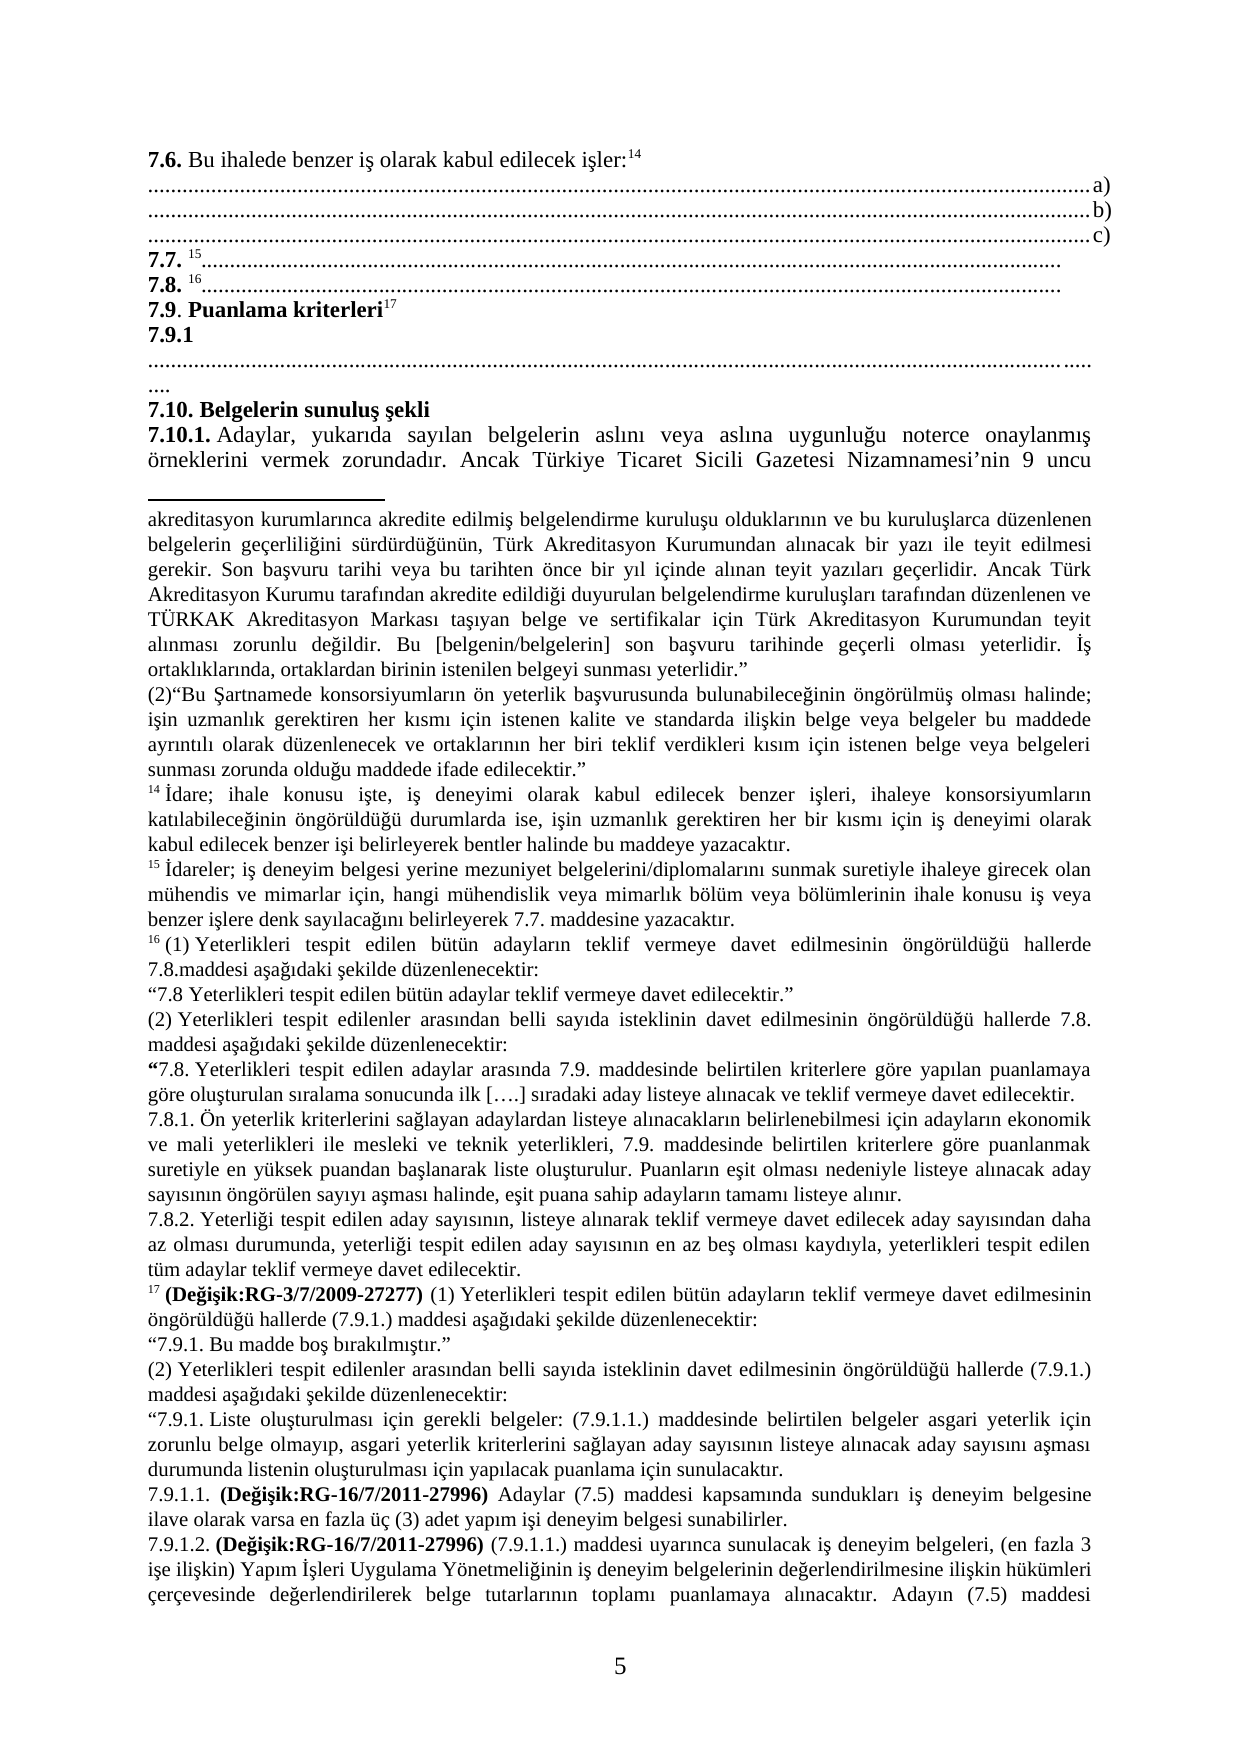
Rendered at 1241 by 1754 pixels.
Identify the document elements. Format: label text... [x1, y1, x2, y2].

text 7.10.1. Adaylar, yukarıda sayılan belgelerin aslını veya aslına uygunluğu noterce onaylanmış örneklerini vermek zorundadır. Ancak Türkiye Ticaret Sicili Gazetesi Nizamnamesi’nin 9 uncu maddesinde yer alan hüküm çerçevesinde; Gazete idaresince veya Türkiye Odalar ve Borsalar Birliğine bağlı odalarca “aslının aynıdır” şeklinde onaylanarak adaylara verilen Ticaret Sicili Gazetesi suretleri ile bunların noter onaylı suretleri de kabul edilecektir. (Ek cümle:RG-16/3/2011-27876) (Değişik cümle:RG-16/7/2011-27996) Kamu kurum ve kuruşları ile kamu kurumu niteliğindeki meslek kuruluşlarının internet sayfası üzerinden temin edilebilen ve teyidi yapılabilen ihaleye katılım ve yeterlik belgelerinin internet çıktısı sunulabilir. [148, 423, 1092, 473]
text 7.9.1 ......... [148, 323, 1092, 398]
text 7.6. Bu ihalede benzer iş olarak kabul edilecek işler: [148, 148, 1092, 173]
text 7.10. Belgelerin sunuluş şekli [148, 398, 1092, 423]
text c) [148, 223, 1092, 248]
text b) [148, 198, 1092, 223]
text 7.7. [148, 248, 1092, 273]
text 7.8. [148, 273, 1092, 298]
text 7.9. Puanlama kriterleri [148, 298, 1092, 323]
text a) [148, 173, 1092, 198]
